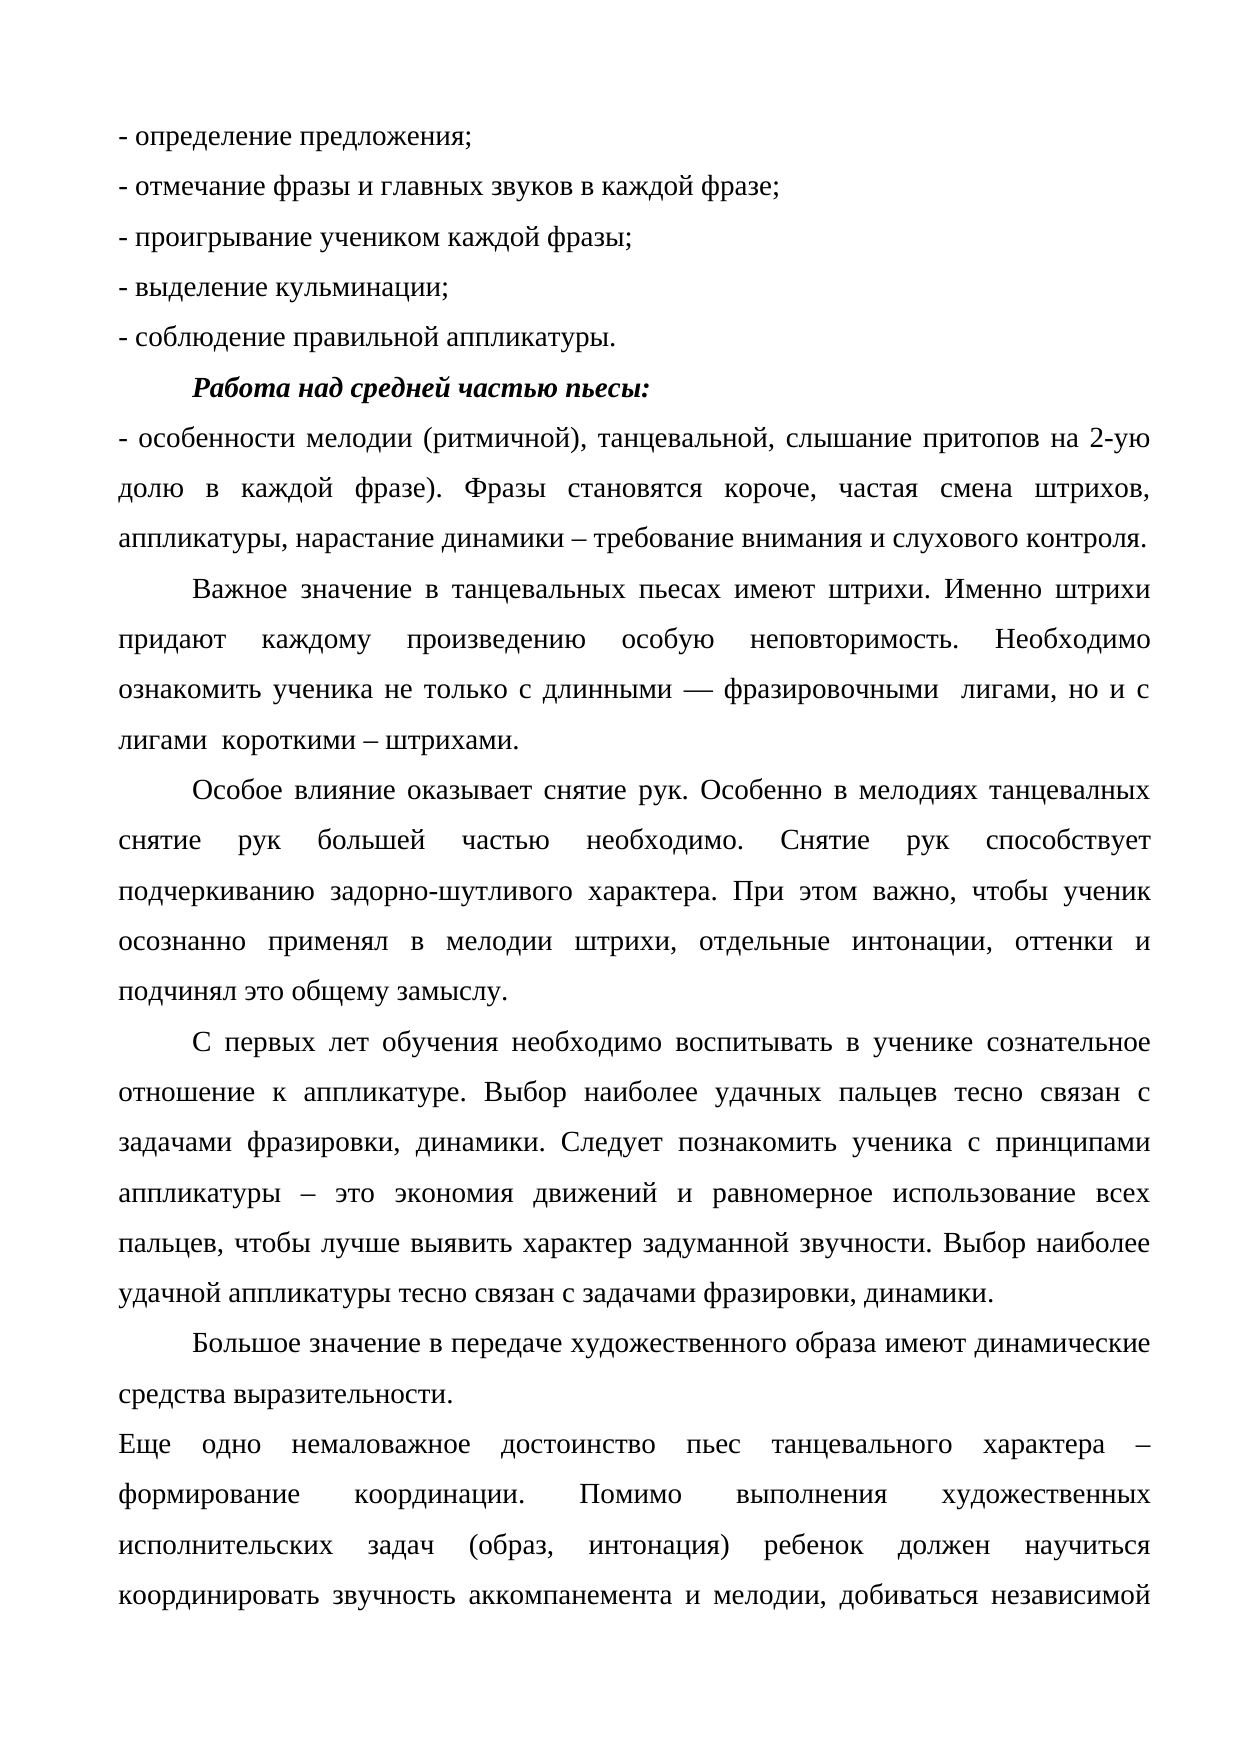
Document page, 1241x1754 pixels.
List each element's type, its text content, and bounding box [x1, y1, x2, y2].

text Большое значение в передаче художественного образа имеют динамические средства выразительности. [118, 1326, 1152, 1409]
text - особенности мелодии (ритмичной), танцевальной, слышание притопов на 2-ую долю в каждой фразе). Фразы становятся короче, частая смена штрихов, аппликатуры, нарастание динамики – требование внимания и слухового контроля. [118, 420, 1152, 554]
text - выделение кульминации; [118, 269, 1152, 303]
text Важное значение в танцевальных пьесах имеют штрихи. Именно штрихи придают каждому произведению особую неповторимость. Необходимо ознакомить ученика не только с длинными — фразировочными лигами, но и с лигами короткими – штрихами. [118, 571, 1152, 755]
text Особое влияние оказывает снятие рук. Особенно в мелодиях танцевалных снятие рук большей частью необходимо. Снятие рук способствует подчеркиванию задорно-шутливого характера. При этом важно, чтобы ученик осознанно применял в мелодии штрихи, отдельные интонации, оттенки и подчинял это общему замыслу. [118, 772, 1152, 1007]
text - отмечание фразы и главных звуков в каждой фразе; [118, 168, 1152, 202]
text - соблюдение правильной аппликатуры. [118, 319, 1152, 353]
text С первых лет обучения необходимо воспитывать в ученике сознательное отношение к аппликатуре. Выбор наиболее удачных пальцев тесно связан с задачами фразировки, динамики. Следует познакомить ученика с принципами аппликатуры – это экономия движений и равномерное использование всех пальцев, чтобы лучше выявить характер задуманной звучности. Выбор наиболее удачной аппликатуры тесно связан с задачами фразировки, динамики. [118, 1024, 1152, 1309]
text - определение предложения; [118, 118, 1152, 152]
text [118, 1426, 1152, 1611]
text - проигрывание учеником каждой фразы; [118, 219, 1152, 252]
text Работа над средней частью пьесы: [118, 370, 1152, 403]
